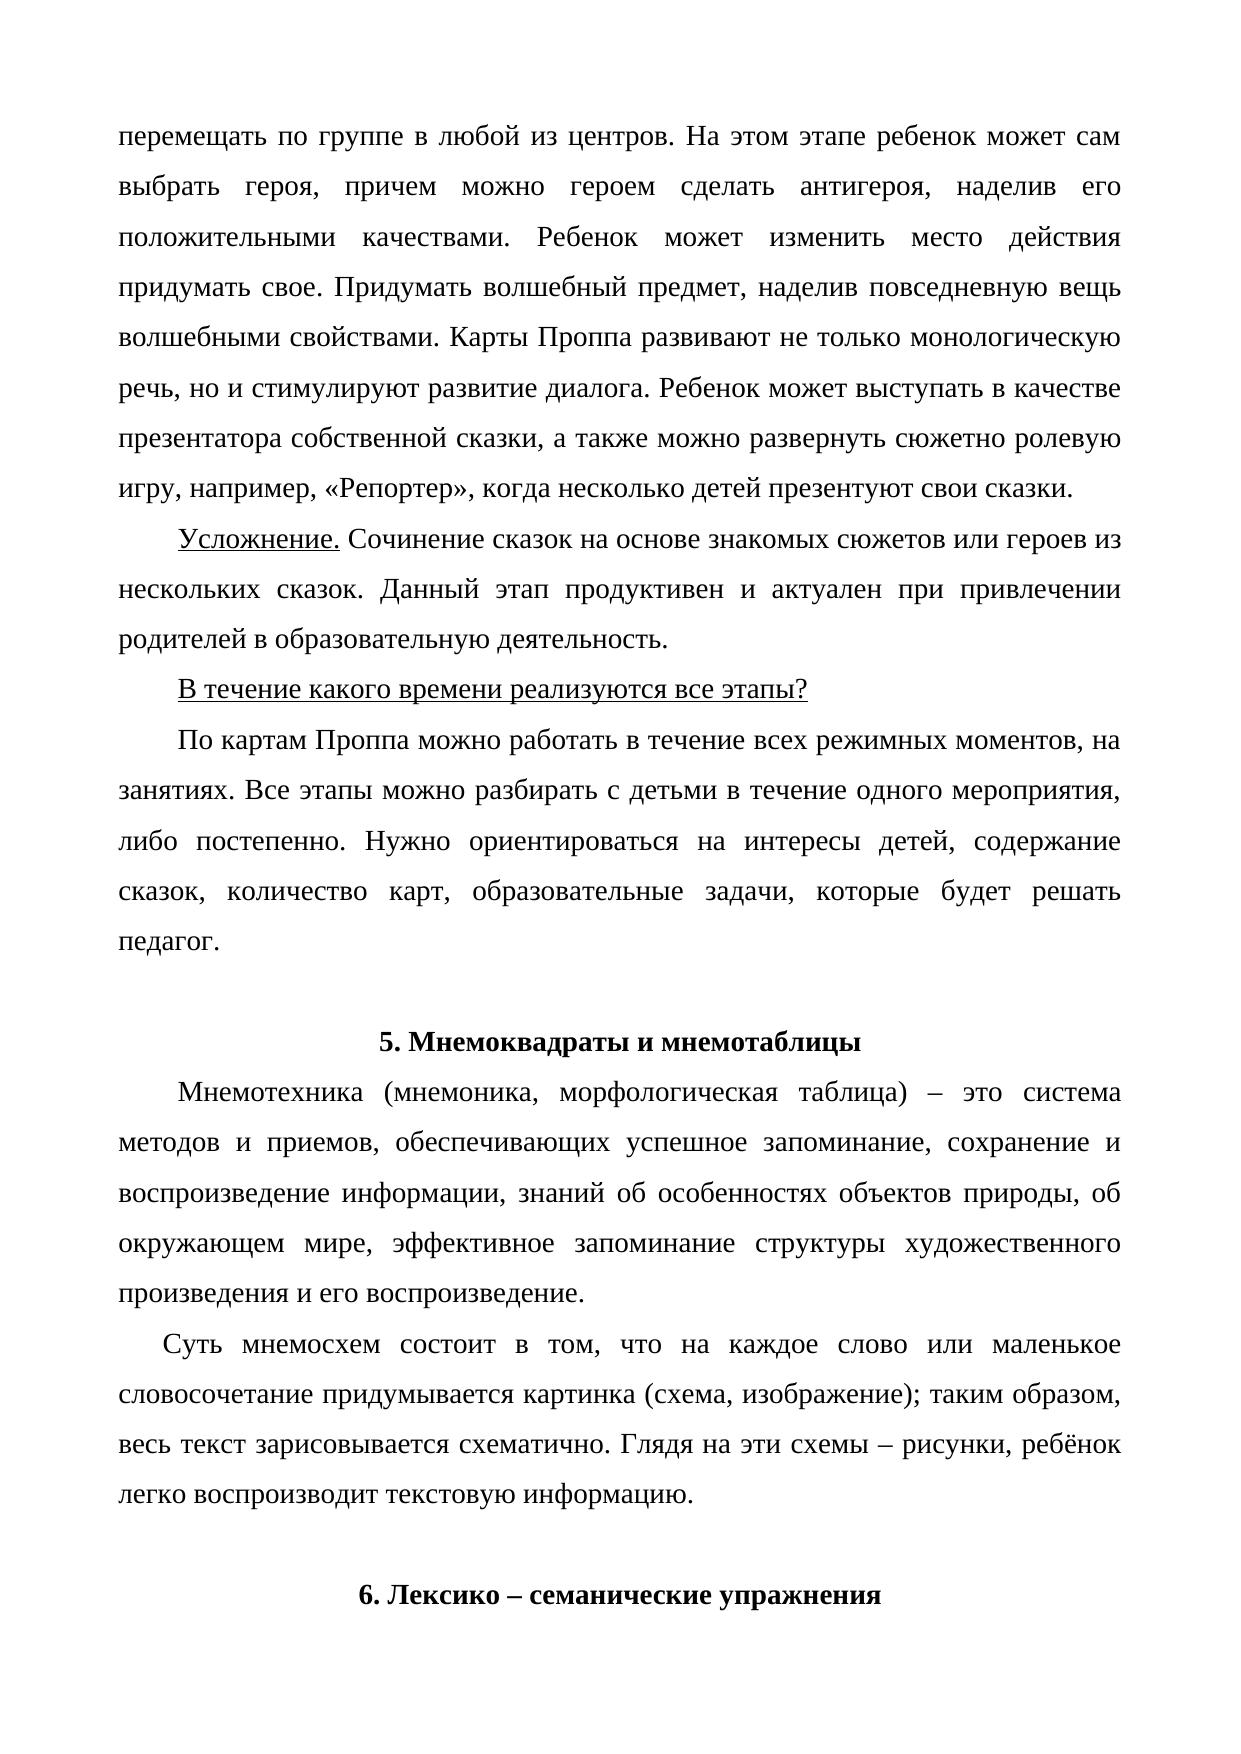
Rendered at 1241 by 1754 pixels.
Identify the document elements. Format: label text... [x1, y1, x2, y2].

text Усложнение. Сочинение сказок на основе знакомых сюжетов или героев из нескольких сказок. Данный этап продуктивен и актуален при привлечении родителей в образовательную деятельность. [118, 521, 1122, 655]
text 6. Лексико – семанические упражнения [118, 1577, 1122, 1611]
text Суть мнемосхем состоит в том, что на каждое слово или маленькое словосочетание придумывается картинка (схема, изображение); таким образом, весь текст зарисовывается схематично. Глядя на эти схемы – рисунки, ребёнок легко воспроизводит текстовую информацию. [118, 1326, 1122, 1510]
text В течение какого времени реализуются все этапы? [118, 672, 1122, 705]
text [118, 118, 1122, 504]
text 5. Мнемоквадраты и мнемотаблицы [118, 1024, 1122, 1057]
text По картам Проппа можно работать в течение всех режимных моментов, на занятиях. Все этапы можно разбирать с детьми в течение одного мероприятия, либо постепенно. Нужно ориентироваться на интересы детей, содержание сказок, количество карт, образовательные задачи, которые будет решать педагог. [118, 722, 1122, 957]
text Мнемотехника (мнемоника, морфологическая таблица) – это система методов и приемов, обеспечивающих успешное запоминание, сохранение и воспроизведение информации, знаний об особенностях объектов природы, об окружающем мире, эффективное запоминание структуры художественного произведения и его воспроизведение. [118, 1074, 1122, 1309]
